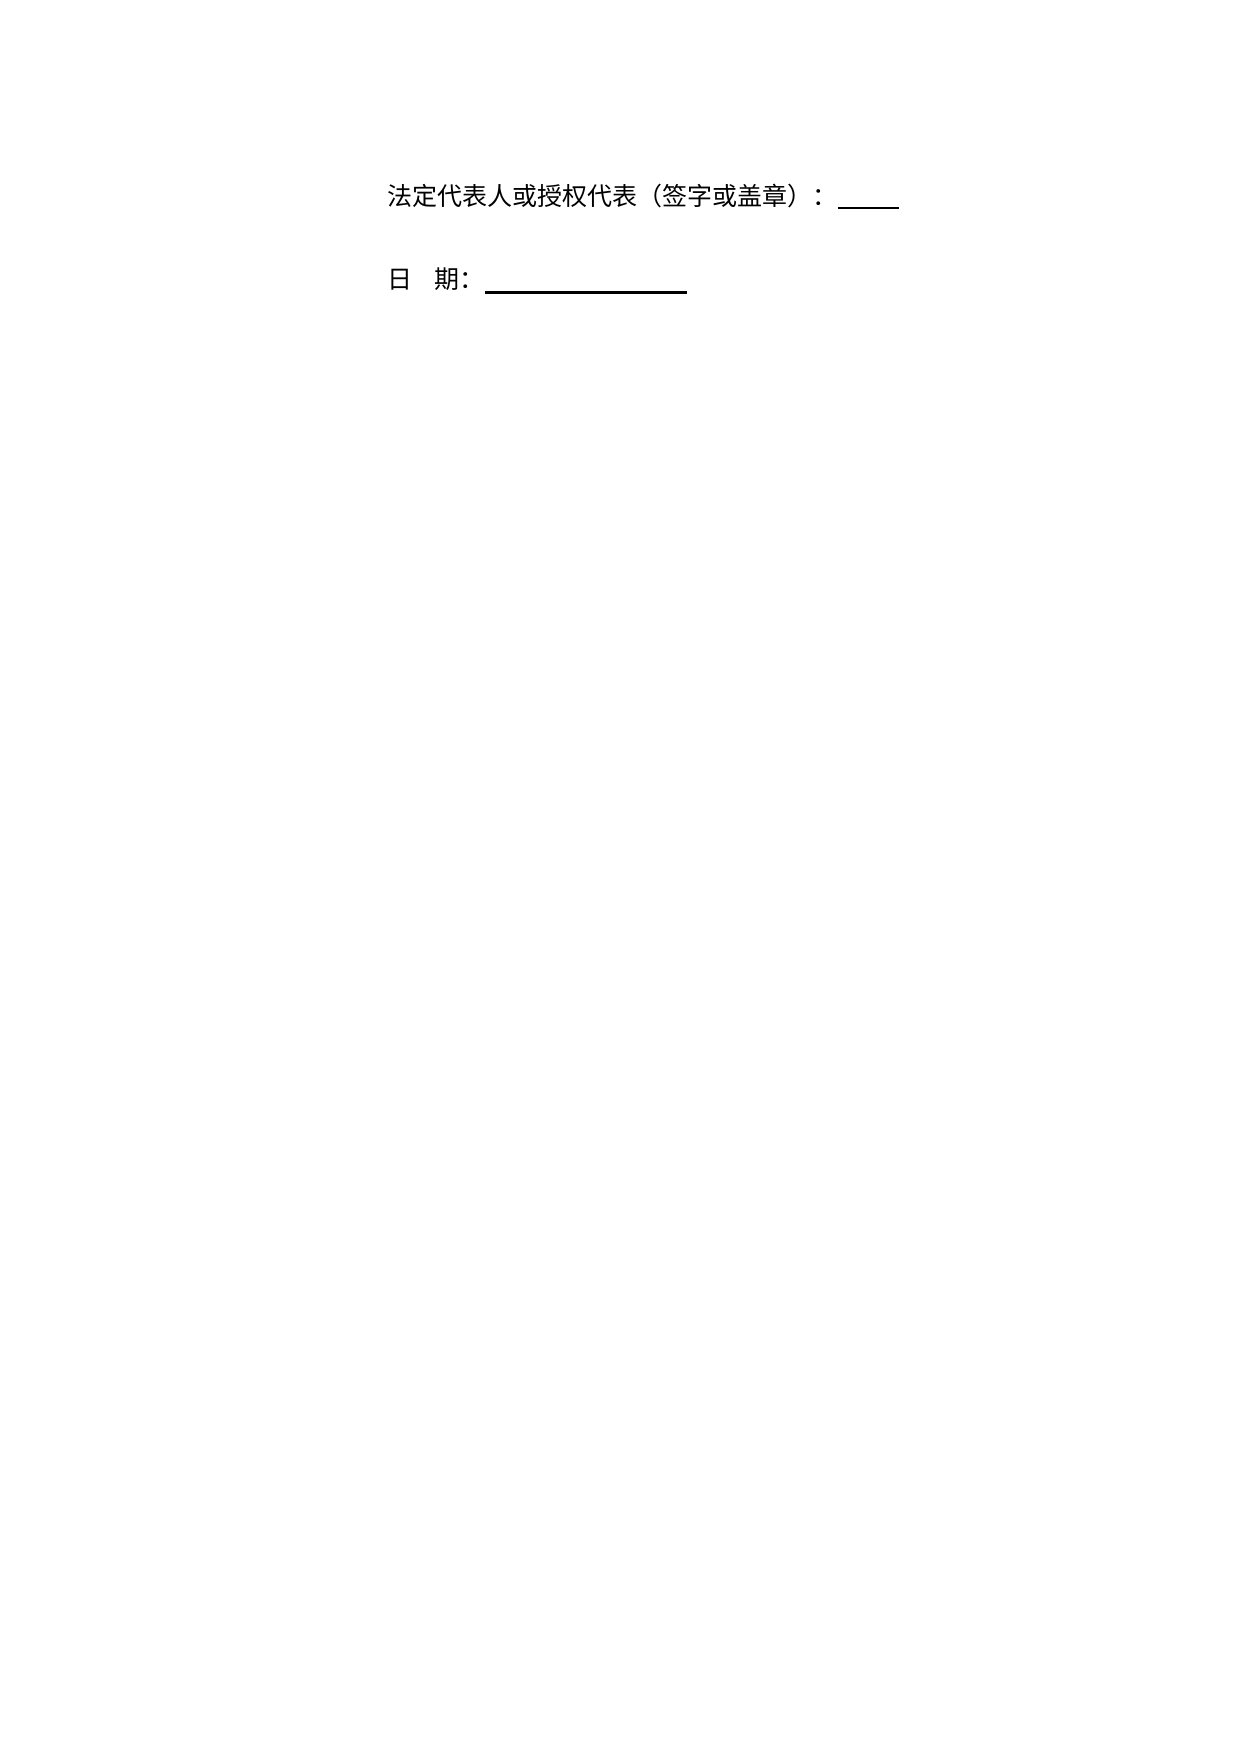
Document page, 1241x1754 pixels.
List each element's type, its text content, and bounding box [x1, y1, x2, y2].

text 法定代表人或授权代表（签字或盖章）： [187, 162, 1053, 227]
text 日 期： [187, 245, 1053, 310]
